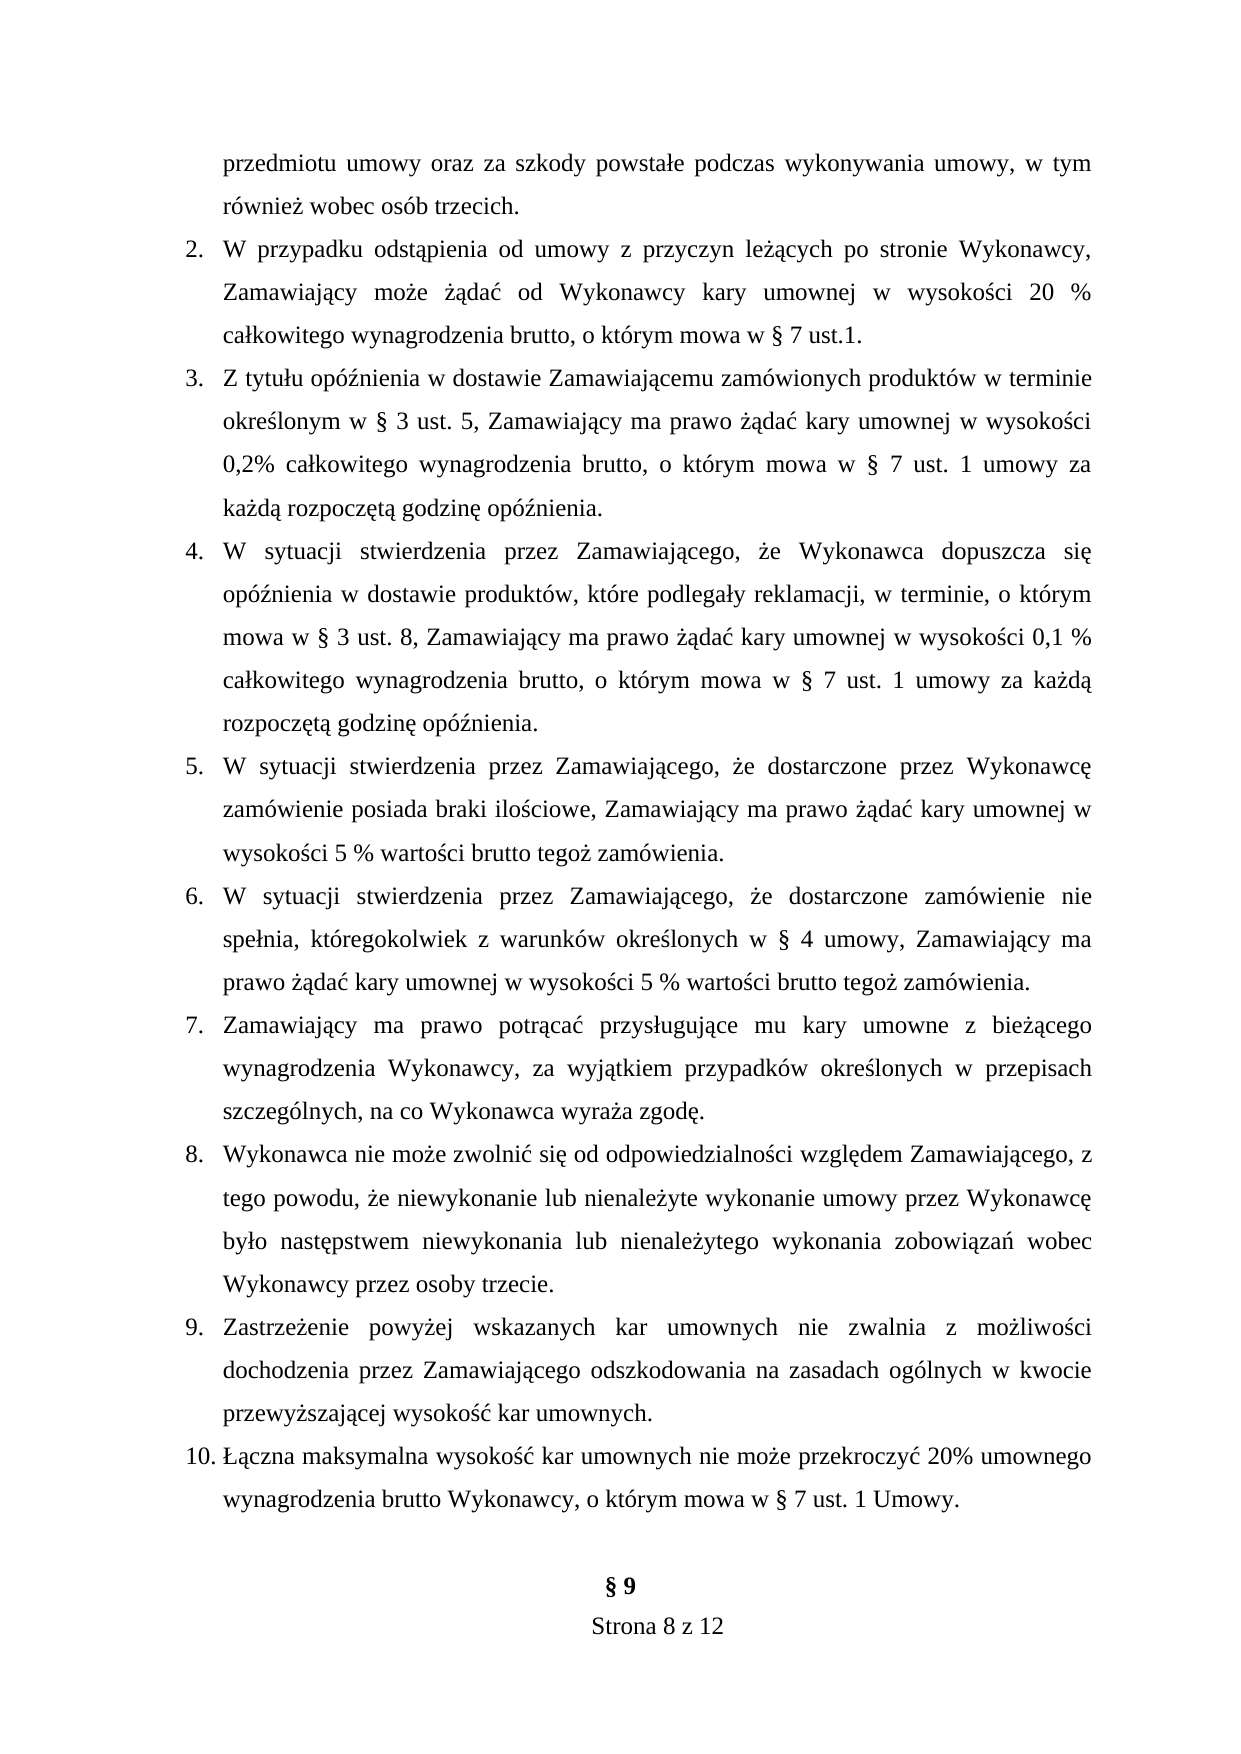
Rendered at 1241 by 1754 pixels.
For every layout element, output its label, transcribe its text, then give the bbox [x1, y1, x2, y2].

list W przypadku odstąpienia od umowy z przyczyn leżących po stronie Wykonawcy, Zamawiający może żądać od Wykonawcy kary umownej w wysokości 20 % całkowitego wynagrodzenia brutto, o którym mowa w § 7 ust.1. [185, 234, 1093, 349]
list Łączna maksymalna wysokość kar umownych nie może przekroczyć 20% umownego wynagrodzenia brutto Wykonawcy, o którym mowa w § 7 ust. 1 Umowy. [185, 1441, 1093, 1513]
list W sytuacji stwierdzenia przez Zamawiającego, że Wykonawca dopuszcza się opóźnienia w dostawie produktów, które podlegały reklamacji, w terminie, o którym mowa w § 3 ust. 8, Zamawiający ma prawo żądać kary umownej w wysokości 0,1 % całkowitego wynagrodzenia brutto, o którym mowa w § 7 ust. 1 umowy za każdą rozpoczętą godzinę opóźnienia. [185, 536, 1093, 737]
list Wykonawca nie może zwolnić się od odpowiedzialności względem Zamawiającego, z tego powodu, że niewykonanie lub nienależyte wykonanie umowy przez Wykonawcę było następstwem niewykonania lub nienależytego wykonania zobowiązań wobec Wykonawcy przez osoby trzecie. [185, 1139, 1093, 1298]
list W sytuacji stwierdzenia przez Zamawiającego, że dostarczone zamówienie nie spełnia, któregokolwiek z warunków określonych w § 4 umowy, Zamawiający ma prawo żądać kary umownej w wysokości 5 % wartości brutto tegoż zamówienia. [185, 881, 1093, 996]
list Zastrzeżenie powyżej wskazanych kar umownych nie zwalnia z możliwości dochodzenia przez Zamawiającego odszkodowania na zasadach ogólnych w kwocie przewyższającej wysokość kar umownych. [185, 1312, 1093, 1427]
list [185, 148, 1093, 219]
list Zamawiający ma prawo potrącać przysługujące mu kary umowne z bieżącego wynagrodzenia Wykonawcy, za wyjątkiem przypadków określonych w przepisach szczególnych, na co Wykonawca wyraża zgodę. [185, 1010, 1093, 1125]
text § 9 [148, 1571, 1093, 1599]
list W sytuacji stwierdzenia przez Zamawiającego, że dostarczone przez Wykonawcę zamówienie posiada braki ilościowe, Zamawiający ma prawo żądać kary umownej w wysokości 5 % wartości brutto tegoż zamówienia. [185, 751, 1093, 866]
list Z tytułu opóźnienia w dostawie Zamawiającemu zamówionych produktów w terminie określonym w § 3 ust. 5, Zamawiający ma prawo żądać kary umownej w wysokości 0,2% całkowitego wynagrodzenia brutto, o którym mowa w § 7 ust. 1 umowy za każdą rozpoczętą godzinę opóźnienia. [185, 363, 1093, 521]
